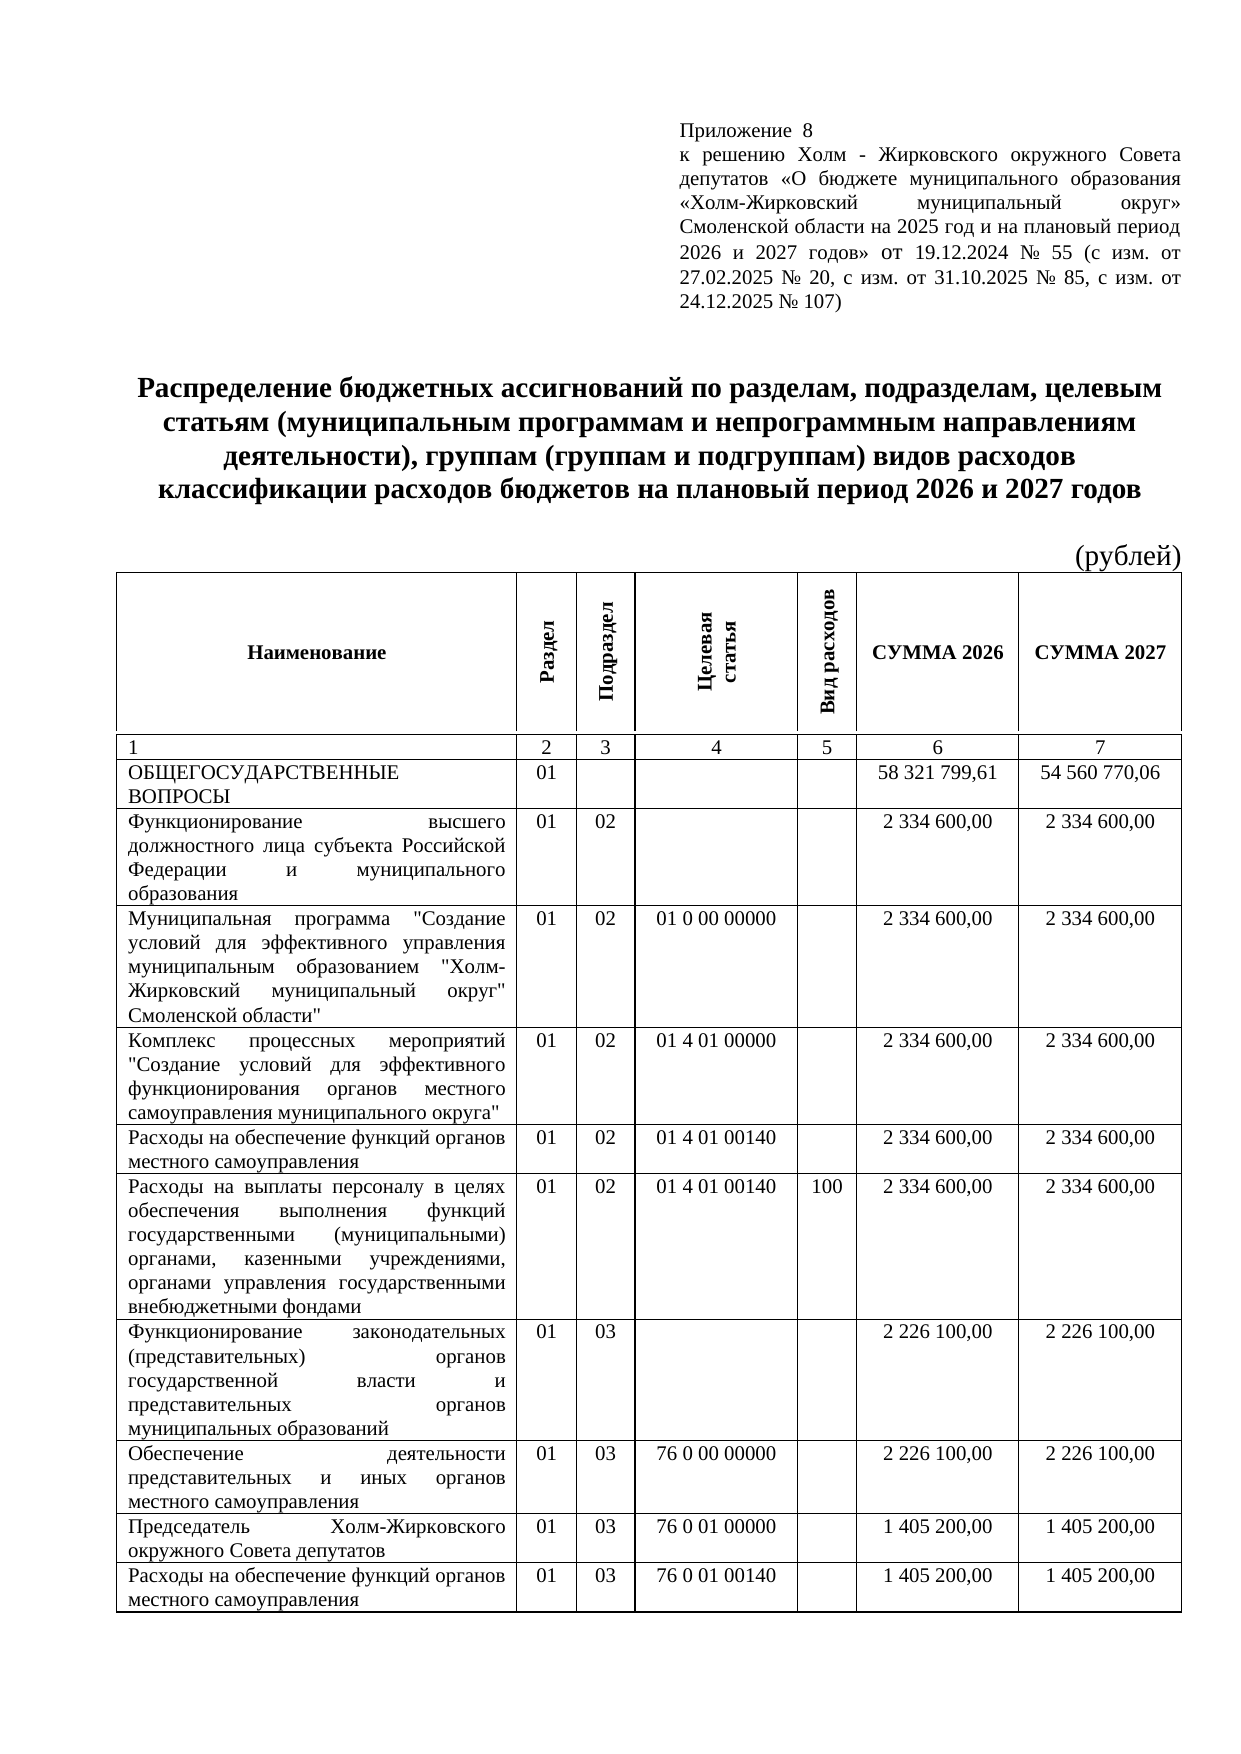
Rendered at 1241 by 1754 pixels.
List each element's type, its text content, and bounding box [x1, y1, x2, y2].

table_header Целевая статья [636, 573, 797, 731]
table_cell 1 405 200,00 [1019, 1563, 1181, 1611]
table_header СУММА 2026 [857, 573, 1018, 731]
table_cell 01 [517, 1125, 576, 1173]
table_header 5 [798, 735, 856, 759]
table_cell 01 [517, 1441, 576, 1513]
table_cell 2 226 100,00 [857, 1441, 1018, 1513]
text Приложение 8 [679, 118, 1181, 142]
table_header Наименование [117, 573, 516, 731]
table_cell [798, 906, 856, 1027]
table_cell 01 [517, 1514, 576, 1562]
table_cell [577, 760, 634, 808]
table_cell 2 226 100,00 [857, 1320, 1018, 1440]
table_cell 2 334 600,00 [857, 1125, 1018, 1173]
table_cell [636, 809, 797, 905]
table_cell 1 405 200,00 [1019, 1514, 1181, 1562]
table_cell 1 405 200,00 [857, 1563, 1018, 1611]
table_cell 03 [577, 1563, 634, 1611]
table_cell [798, 1563, 856, 1611]
table_cell Председатель Холм-Жирковского окружного Совета депутатов [117, 1514, 516, 1562]
table_cell 58 321 799,61 [857, 760, 1018, 808]
table_cell [798, 809, 856, 905]
table_cell [636, 760, 797, 808]
table_cell 01 [517, 1563, 576, 1611]
table_cell Функционирование законодательных (представительных) органов государственной власти и представительных органов муниципальных образований [117, 1320, 516, 1440]
table_cell 2 334 600,00 [857, 809, 1018, 905]
table_cell Обеспечение деятельности представительных и иных органов местного самоуправления [117, 1441, 516, 1513]
table_cell 02 [577, 1125, 634, 1173]
table_cell 2 334 600,00 [1019, 1174, 1181, 1318]
table_cell 1 405 200,00 [857, 1514, 1018, 1562]
text (рублей) [118, 538, 1181, 572]
table_cell 02 [577, 906, 634, 1027]
table_cell 2 334 600,00 [857, 1174, 1018, 1318]
table_cell 01 4 01 00140 [636, 1174, 797, 1318]
table_cell [636, 1320, 797, 1440]
table_cell 01 [517, 1174, 576, 1318]
table_cell 02 [577, 809, 634, 905]
table_cell 2 334 600,00 [1019, 1028, 1181, 1124]
table_cell 01 [517, 809, 576, 905]
table_header 2 [517, 735, 576, 759]
table_cell 2 334 600,00 [1019, 906, 1181, 1027]
table_cell 03 [577, 1441, 634, 1513]
table_cell 01 [517, 1028, 576, 1124]
table_cell 54 560 770,06 [1019, 760, 1181, 808]
text Распределение бюджетных ассигнований по разделам, подразделам, целевым статьям (муниципальным программам и непрограммным направлениям деятельности), группам (группам и подгруппам) видов расходов классификации расходов бюджетов на плановый период 2026 и 2027 годов [118, 371, 1181, 505]
table_cell 01 4 01 00000 [636, 1028, 797, 1124]
table_cell 2 226 100,00 [1019, 1441, 1181, 1513]
table_cell 03 [577, 1320, 634, 1440]
table_cell 02 [577, 1028, 634, 1124]
table_header 7 [1019, 735, 1181, 759]
table_cell 2 334 600,00 [1019, 1125, 1181, 1173]
table_cell ОБЩЕГОСУДАРСТВЕННЫЕ ВОПРОСЫ [117, 760, 516, 808]
table_cell 2 226 100,00 [1019, 1320, 1181, 1440]
table_cell 03 [577, 1514, 634, 1562]
table_cell 01 [517, 760, 576, 808]
table_cell 2 334 600,00 [857, 1028, 1018, 1124]
table_cell 01 4 01 00140 [636, 1125, 797, 1173]
table_cell 2 334 600,00 [857, 906, 1018, 1027]
table_cell [798, 1320, 856, 1440]
table_cell [798, 760, 856, 808]
text к решению Холм - Жирковского окружного Совета депутатов «О бюджете муниципального образования «Холм-Жирковский муниципальный округ» Смоленской области на 2025 год и на плановый период 2026 и 2027 годов» от 19.12.2024 № 55 (с изм. от 27.02.2025 № 20, с изм. от 31.10.2025 № 85, с изм. от 24.12.2025 № 107) [679, 142, 1181, 313]
table_cell Муниципальная программа "Создание условий для эффективного управления муниципальным образованием "Холм-Жирковский муниципальный округ" Смоленской области" [117, 906, 516, 1027]
table_cell Функционирование высшего должностного лица субъекта Российской Федерации и муниципального образования [117, 809, 516, 905]
table_header СУММА 2027 [1019, 573, 1181, 731]
table_cell 2 334 600,00 [1019, 809, 1181, 905]
table_header Раздел [517, 573, 576, 731]
table_cell 76 0 01 00140 [636, 1563, 797, 1611]
table_header 1 [117, 735, 516, 759]
table_header 4 [636, 735, 797, 759]
table_cell Расходы на обеспечение функций органов местного самоуправления [117, 1563, 516, 1611]
table_header Подраздел [577, 573, 634, 731]
table_cell 76 0 01 00000 [636, 1514, 797, 1562]
table_cell Комплекс процессных мероприятий "Создание условий для эффективного функционирования органов местного самоуправления муниципального округа" [117, 1028, 516, 1124]
table_cell 01 [517, 906, 576, 1027]
table_cell 01 0 00 00000 [636, 906, 797, 1027]
table_header 6 [857, 735, 1018, 759]
table_cell [798, 1028, 856, 1124]
table_cell [798, 1441, 856, 1513]
table_cell 02 [577, 1174, 634, 1318]
table_cell 100 [798, 1174, 856, 1318]
table_cell Расходы на обеспечение функций органов местного самоуправления [117, 1125, 516, 1173]
table_cell [798, 1514, 856, 1562]
table_header Вид расходов [798, 573, 856, 731]
table_cell [798, 1125, 856, 1173]
table_cell 76 0 00 00000 [636, 1441, 797, 1513]
table_header 3 [577, 735, 634, 759]
table_cell 01 [517, 1320, 576, 1440]
